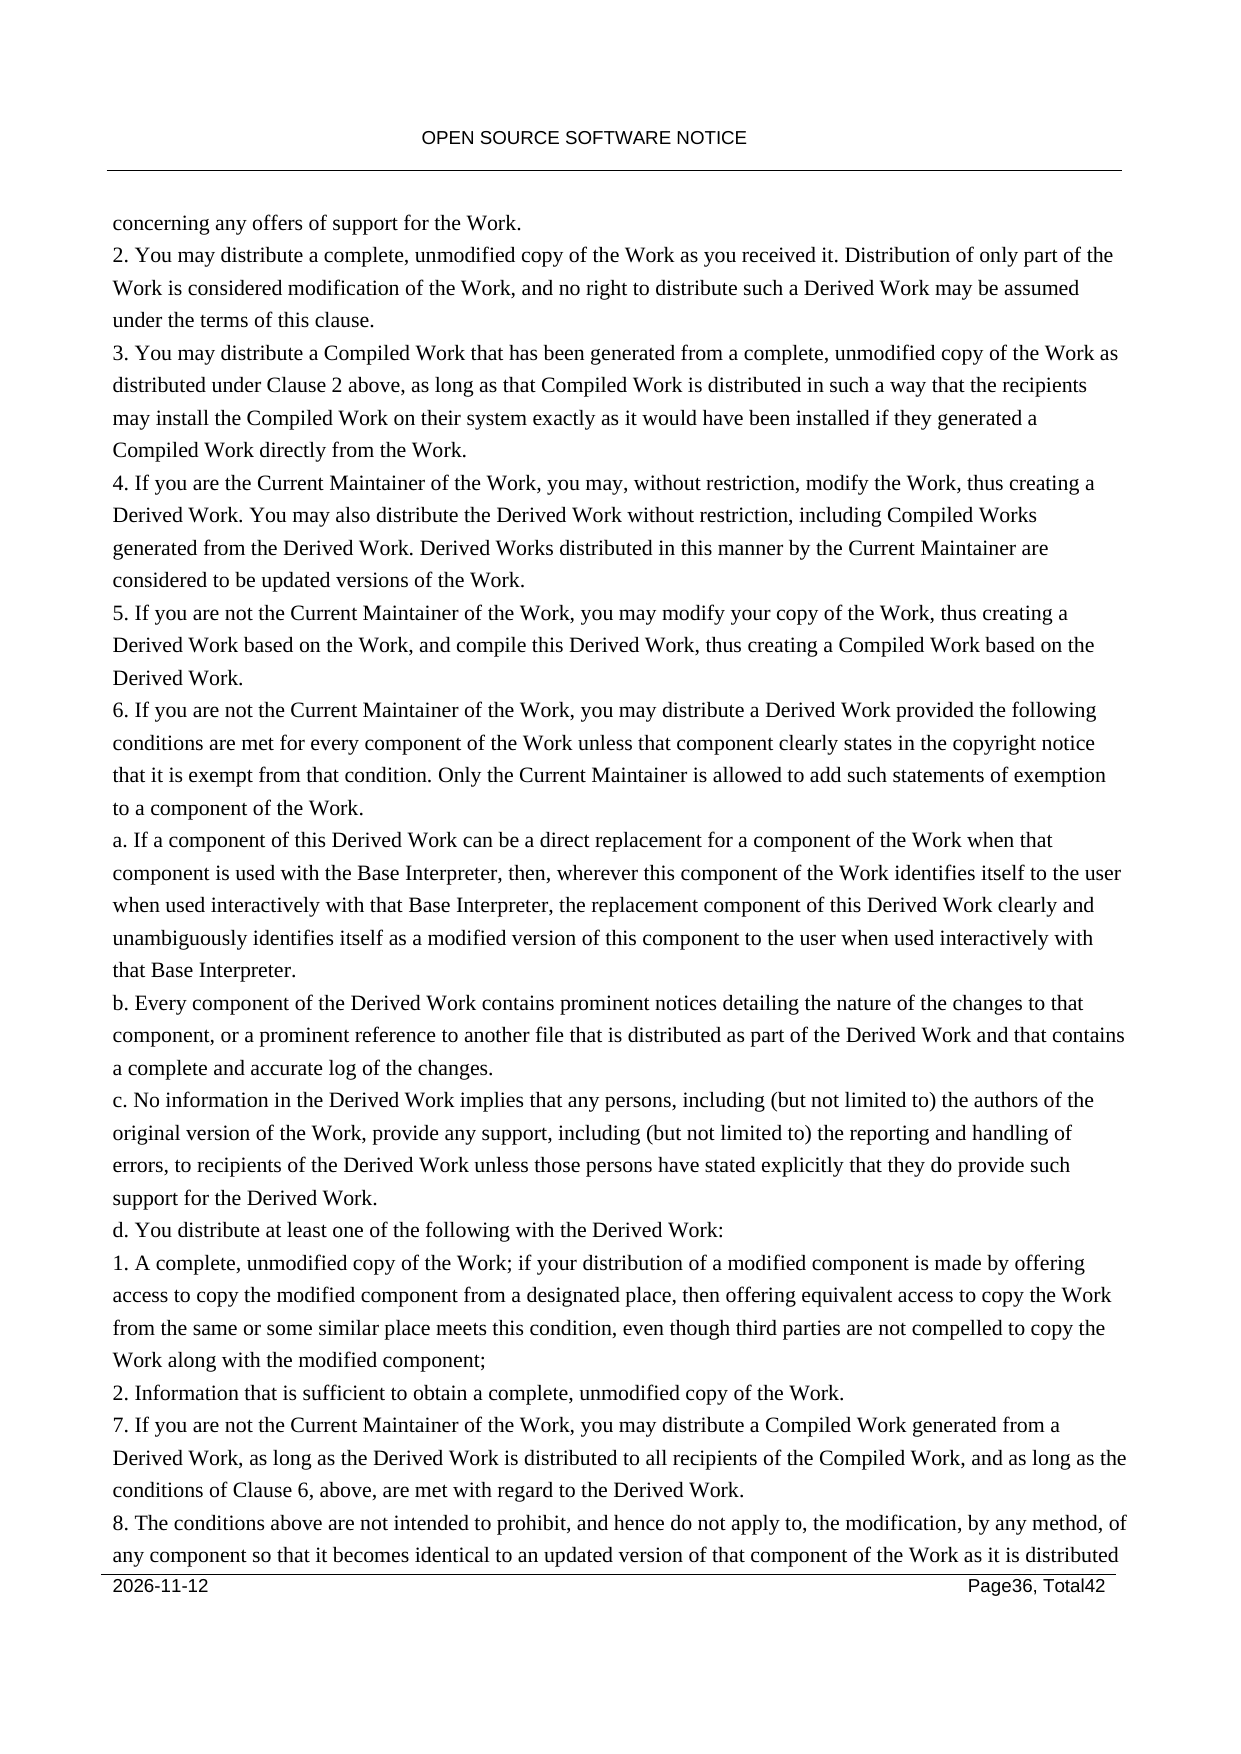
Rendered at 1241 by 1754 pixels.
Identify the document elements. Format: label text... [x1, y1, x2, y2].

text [112, 206, 1128, 239]
text d. You distribute at least one of the following with the Derived Work: [112, 1214, 1128, 1246]
text 6. If you are not the Current Maintainer of the Work, you may distribute a Derived Work provided the following conditions are met for every component of the Work unless that component clearly states in the copyright notice that it is exempt from that condition. Only the Current Maintainer is allowed to add such statements of exemption to a component of the Work. [112, 694, 1128, 824]
text 5. If you are not the Current Maintainer of the Work, you may modify your copy of the Work, thus creating a Derived Work based on the Work, and compile this Derived Work, thus creating a Compiled Work based on the Derived Work. [112, 596, 1128, 694]
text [112, 1506, 1128, 1571]
text b. Every component of the Derived Work contains prominent notices detailing the nature of the changes to that component, or a prominent reference to another file that is distributed as part of the Derived Work and that contains a complete and accurate log of the changes. [112, 986, 1128, 1084]
text 2. You may distribute a complete, unmodified copy of the Work as you received it. Distribution of only part of the Work is considered modification of the Work, and no right to distribute such a Derived Work may be assumed under the terms of this clause. [112, 239, 1128, 336]
text 7. If you are not the Current Maintainer of the Work, you may distribute a Compiled Work generated from a Derived Work, as long as the Derived Work is distributed to all recipients of the Compiled Work, and as long as the conditions of Clause 6, above, are met with regard to the Derived Work. [112, 1409, 1128, 1506]
text c. No information in the Derived Work implies that any persons, including (but not limited to) the authors of the original version of the Work, provide any support, including (but not limited to) the reporting and handling of errors, to recipients of the Derived Work unless those persons have stated explicitly that they do provide such support for the Derived Work. [112, 1084, 1128, 1214]
text 4. If you are the Current Maintainer of the Work, you may, without restriction, modify the Work, thus creating a Derived Work. You may also distribute the Derived Work without restriction, including Compiled Works generated from the Derived Work. Derived Works distributed in this manner by the Current Maintainer are considered to be updated versions of the Work. [112, 466, 1128, 596]
text 1. A complete, unmodified copy of the Work; if your distribution of a modified component is made by offering access to copy the modified component from a designated place, then offering equivalent access to copy the Work from the same or some similar place meets this condition, even though third parties are not compelled to copy the Work along with the modified component; [112, 1246, 1128, 1376]
text 3. You may distribute a Compiled Work that has been generated from a complete, unmodified copy of the Work as distributed under Clause 2 above, as long as that Compiled Work is distributed in such a way that the recipients may install the Compiled Work on their system exactly as it would have been installed if they generated a Compiled Work directly from the Work. [112, 336, 1128, 466]
text a. If a component of this Derived Work can be a direct replacement for a component of the Work when that component is used with the Base Interpreter, then, wherever this component of the Work identifies itself to the user when used interactively with that Base Interpreter, the replacement component of this Derived Work clearly and unambiguously identifies itself as a modified version of this component to the user when used interactively with that Base Interpreter. [112, 824, 1128, 986]
text 2. Information that is sufficient to obtain a complete, unmodified copy of the Work. [112, 1376, 1128, 1409]
